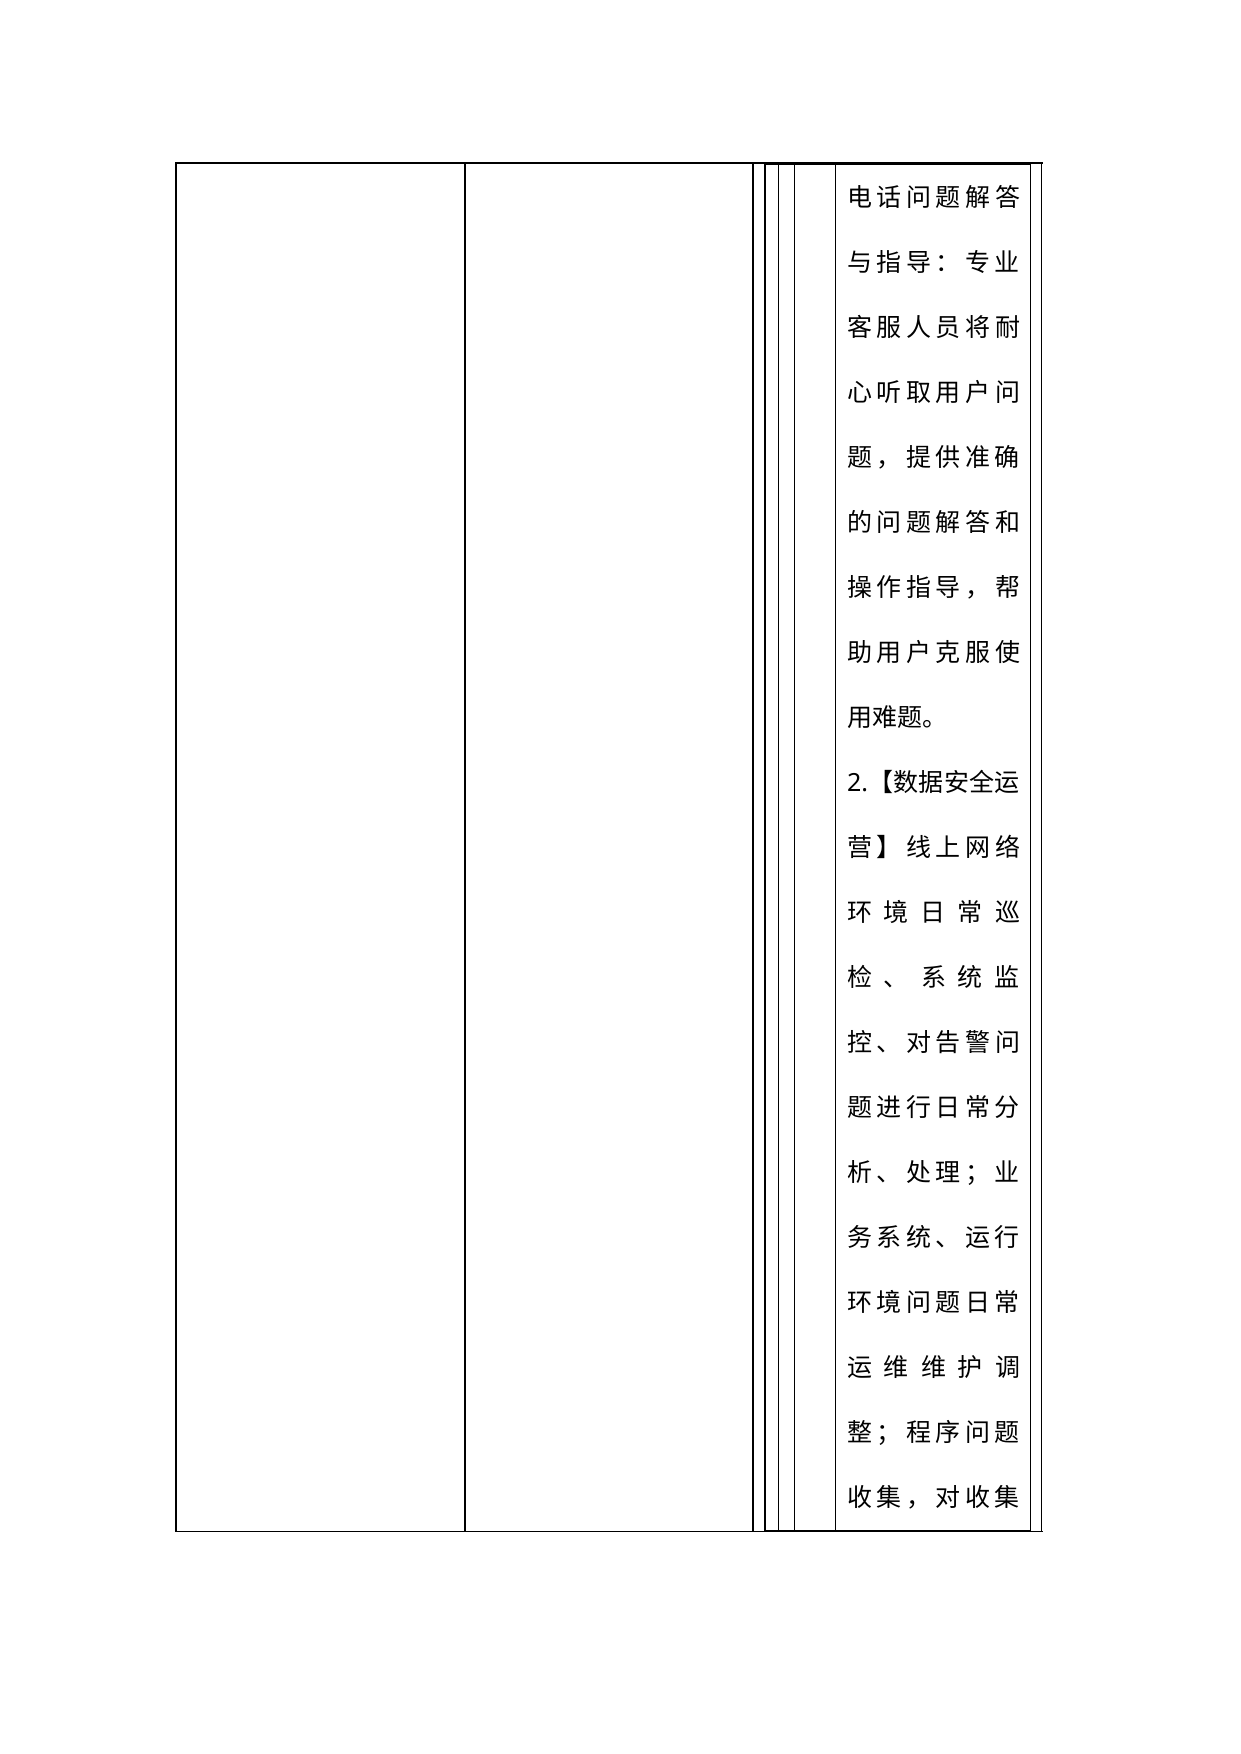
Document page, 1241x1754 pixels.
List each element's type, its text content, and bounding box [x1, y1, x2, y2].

table_cell 1 [466, 164, 752, 1531]
table_cell [177, 164, 464, 1531]
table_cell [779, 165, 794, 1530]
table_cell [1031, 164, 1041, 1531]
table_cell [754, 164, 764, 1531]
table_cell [795, 165, 835, 1530]
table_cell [836, 165, 1030, 1530]
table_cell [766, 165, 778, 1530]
